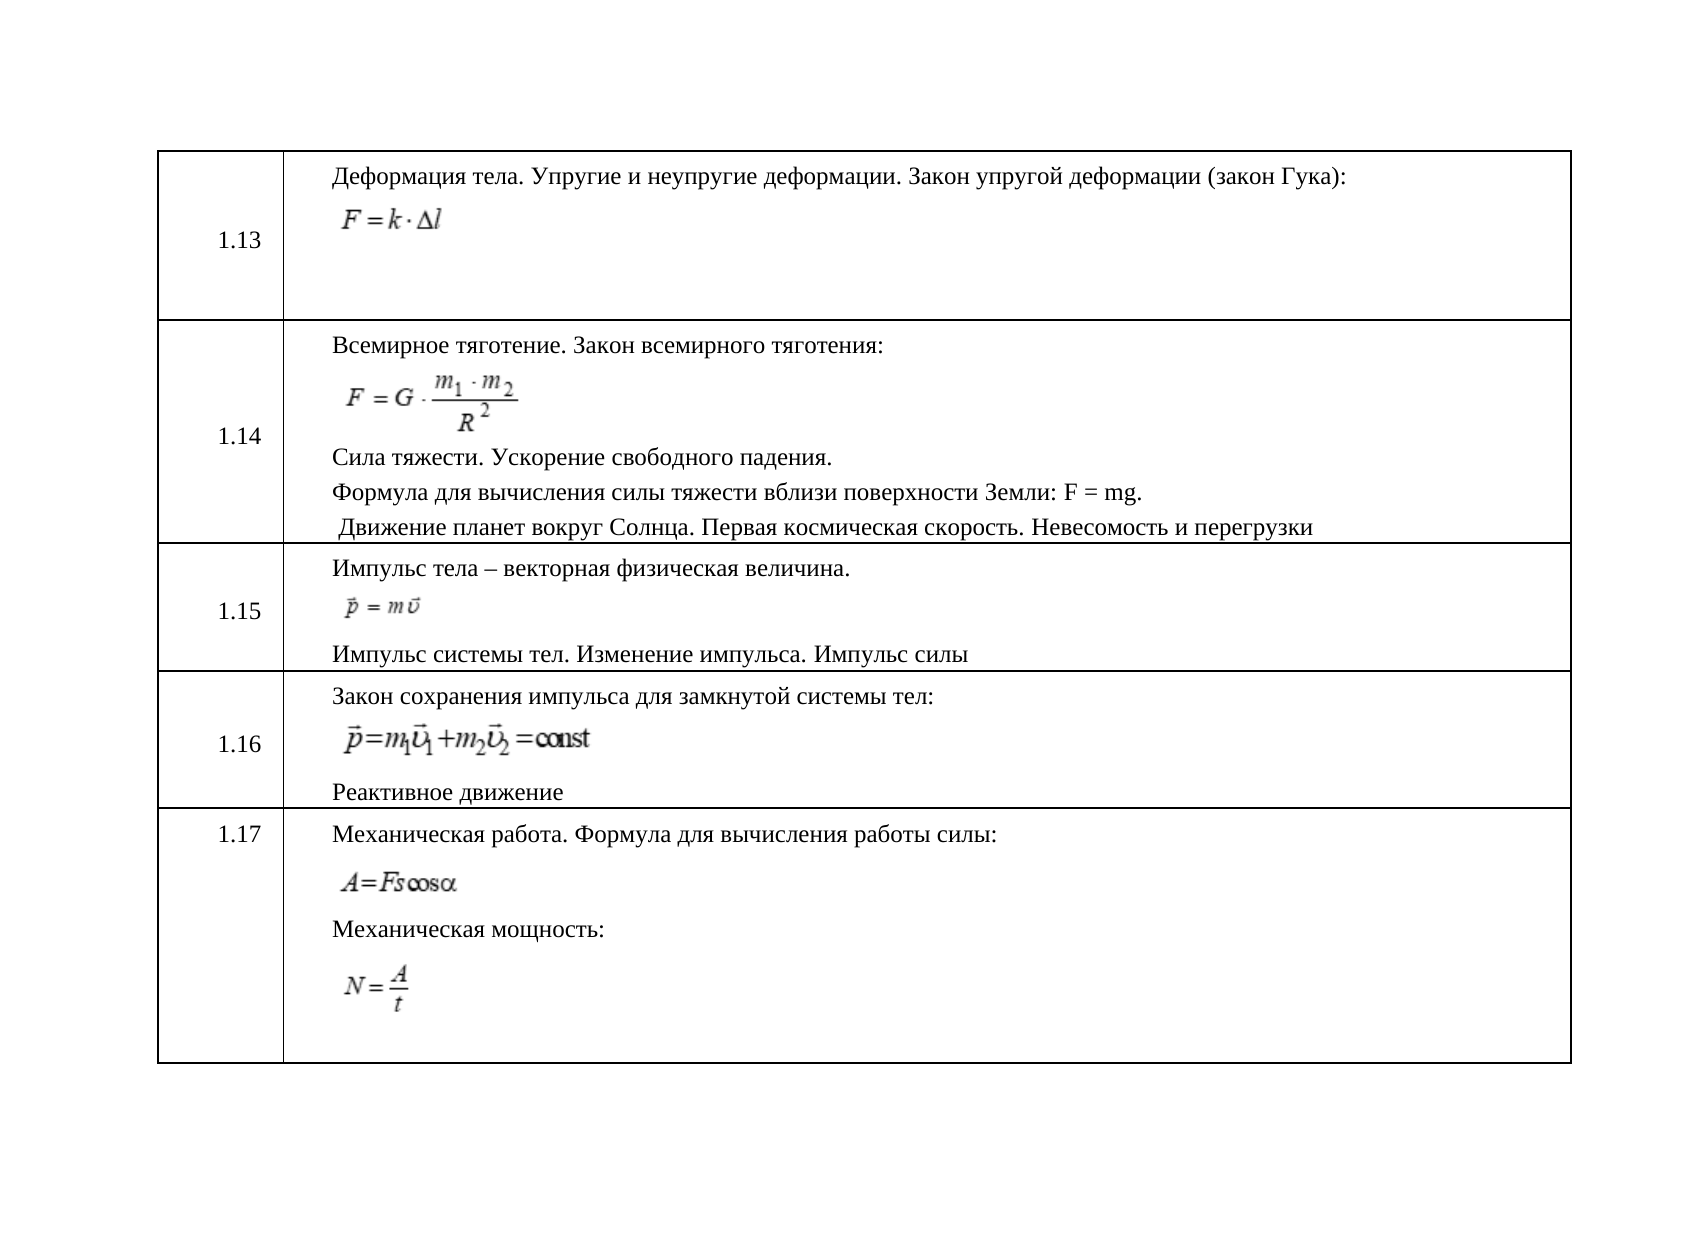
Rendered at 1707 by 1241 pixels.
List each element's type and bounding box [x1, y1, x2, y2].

picture [338, 583, 440, 631]
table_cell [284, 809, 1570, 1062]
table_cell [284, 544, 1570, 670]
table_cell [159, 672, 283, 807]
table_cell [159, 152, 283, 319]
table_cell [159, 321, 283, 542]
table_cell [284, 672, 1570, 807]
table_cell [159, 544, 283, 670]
picture [338, 361, 542, 433]
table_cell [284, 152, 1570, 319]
picture [338, 944, 432, 1023]
picture [338, 711, 615, 768]
picture [338, 849, 473, 906]
picture [338, 191, 470, 245]
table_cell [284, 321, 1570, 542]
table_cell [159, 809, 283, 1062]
